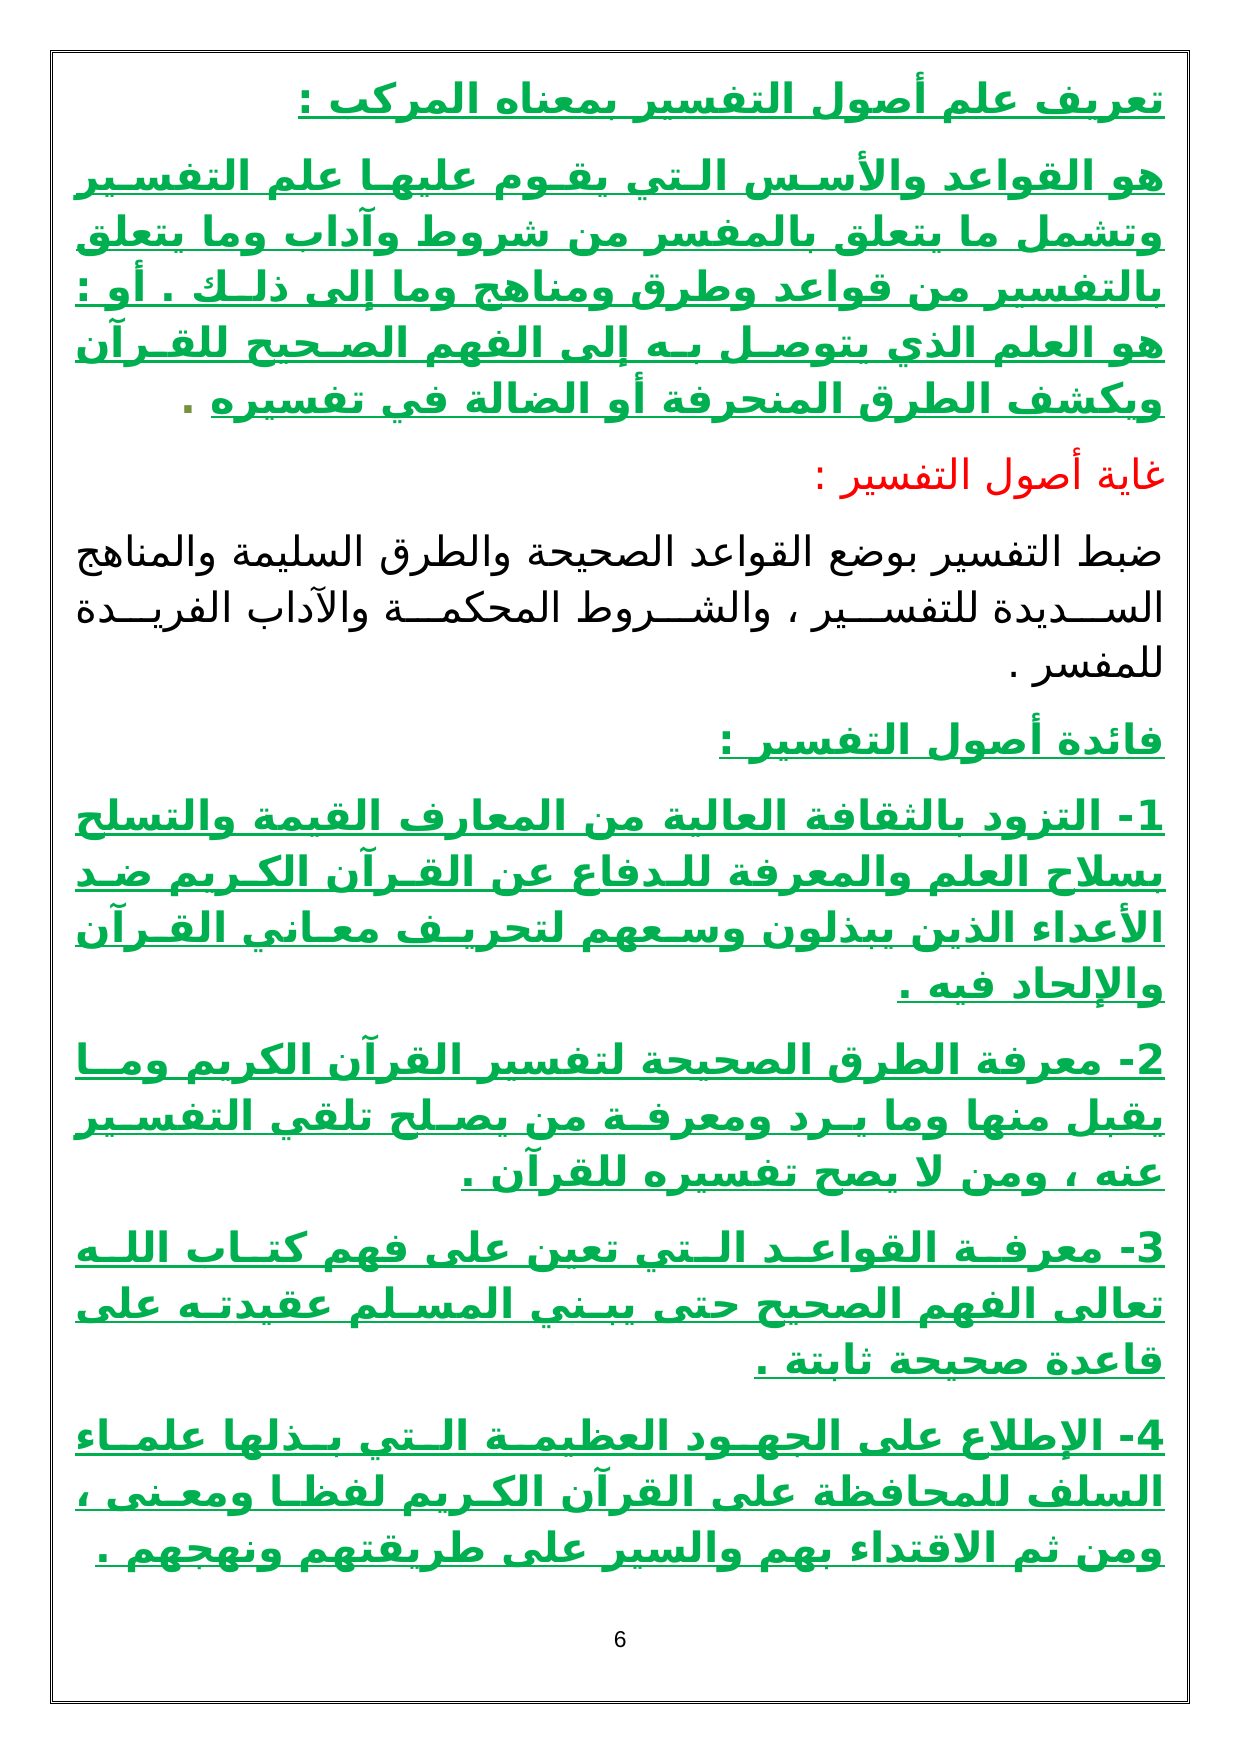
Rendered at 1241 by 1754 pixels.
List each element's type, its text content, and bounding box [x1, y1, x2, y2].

text 2- معرفة الطرق الصحيحة لتفسير القرآن الكريم وما يقبل منها وما يرد ومعرفة من يصلح تلقي التفسير عنه ، ومن لا يصح تفسيره للقرآن . [75, 1036, 1165, 1077]
text هو القواعد والأسس التي يقوم عليها علم التفسير وتشمل ما يتعلق بالمفسر من شروط وآداب وما يتعلق بالتفسير من قواعد وطرق ومناهج وما إلى ذلك . أو : هو العلم الذي يتوصل به إلى الفهم الصحيح للقرآن ويكشف الطرق المنحرفة أو الضالة في تفسيره . [75, 363, 1165, 423]
text فائدة أصول التفسير : [75, 716, 1165, 764]
text 1- التزود بالثقافة العالية من المعارف القيمة والتسلح بسلاح العلم والمعرفة للدفاع عن القرآن الكريم ضد الأعداء الذين يبذلون وسعهم لتحريف معاني القرآن والإلحاد فيه . [75, 947, 1165, 1008]
text هو القواعد والأسس التي يقوم عليها علم التفسير وتشمل ما يتعلق بالمفسر من شروط وآداب وما يتعلق بالتفسير من قواعد وطرق ومناهج وما إلى ذلك . أو : هو العلم الذي يتوصل به إلى الفهم الصحيح للقرآن ويكشف الطرق المنحرفة أو الضالة في تفسيره . [75, 307, 1165, 360]
text هو القواعد والأسس التي يقوم عليها علم التفسير وتشمل ما يتعلق بالمفسر من شروط وآداب وما يتعلق بالتفسير من قواعد وطرق ومناهج وما إلى ذلك . أو : هو العلم الذي يتوصل به إلى الفهم الصحيح للقرآن ويكشف الطرق المنحرفة أو الضالة في تفسيره . [75, 250, 1165, 304]
text تعريف علم أصول التفسير بمعناه المركب : [75, 75, 1165, 123]
text 4- الإطلاع على الجهود العظيمة التي بذلها علماء السلف للمحافظة على القرآن الكريم لفظا ومعنى ، ومن ثم الاقتداء بهم والسير على طريقتهم ونهجهم . [75, 1511, 1165, 1572]
text هو القواعد والأسس التي يقوم عليها علم التفسير وتشمل ما يتعلق بالمفسر من شروط وآداب وما يتعلق بالتفسير من قواعد وطرق ومناهج وما إلى ذلك . أو : هو العلم الذي يتوصل به إلى الفهم الصحيح للقرآن ويكشف الطرق المنحرفة أو الضالة في تفسيره . [75, 152, 1165, 193]
text غاية أصول التفسير : [75, 451, 1165, 499]
text 1- التزود بالثقافة العالية من المعارف القيمة والتسلح بسلاح العلم والمعرفة للدفاع عن القرآن الكريم ضد الأعداء الذين يبذلون وسعهم لتحريف معاني القرآن والإلحاد فيه . [75, 836, 1165, 889]
text 1- التزود بالثقافة العالية من المعارف القيمة والتسلح بسلاح العلم والمعرفة للدفاع عن القرآن الكريم ضد الأعداء الذين يبذلون وسعهم لتحريف معاني القرآن والإلحاد فيه . [75, 892, 1165, 945]
text 2- معرفة الطرق الصحيحة لتفسير القرآن الكريم وما يقبل منها وما يرد ومعرفة من يصلح تلقي التفسير عنه ، ومن لا يصح تفسيره للقرآن . [75, 1135, 1165, 1196]
text ضبط التفسير بوضع القواعد الصحيحة والطرق السليمة والمناهج السديدة للتفسير ، والشروط المحكمة والآداب الفريدة للمفسر . [75, 528, 1165, 688]
text 3- معرفة القواعد التي تعين على فهم كتاب الله تعالى الفهم الصحيح حتى يبني المسلم عقيدته على قاعدة صحيحة ثابتة . [75, 1323, 1165, 1384]
text 3- معرفة القواعد التي تعين على فهم كتاب الله تعالى الفهم الصحيح حتى يبني المسلم عقيدته على قاعدة صحيحة ثابتة . [75, 1268, 1165, 1321]
text 4- الإطلاع على الجهود العظيمة التي بذلها علماء السلف للمحافظة على القرآن الكريم لفظا ومعنى ، ومن ثم الاقتداء بهم والسير على طريقتهم ونهجهم . [75, 1412, 1165, 1453]
text 1- التزود بالثقافة العالية من المعارف القيمة والتسلح بسلاح العلم والمعرفة للدفاع عن القرآن الكريم ضد الأعداء الذين يبذلون وسعهم لتحريف معاني القرآن والإلحاد فيه . [75, 792, 1165, 833]
text 3- معرفة القواعد التي تعين على فهم كتاب الله تعالى الفهم الصحيح حتى يبني المسلم عقيدته على قاعدة صحيحة ثابتة . [75, 1224, 1165, 1265]
text 4- الإطلاع على الجهود العظيمة التي بذلها علماء السلف للمحافظة على القرآن الكريم لفظا ومعنى ، ومن ثم الاقتداء بهم والسير على طريقتهم ونهجهم . [75, 1456, 1165, 1509]
text هو القواعد والأسس التي يقوم عليها علم التفسير وتشمل ما يتعلق بالمفسر من شروط وآداب وما يتعلق بالتفسير من قواعد وطرق ومناهج وما إلى ذلك . أو : هو العلم الذي يتوصل به إلى الفهم الصحيح للقرآن ويكشف الطرق المنحرفة أو الضالة في تفسيره . [75, 195, 1165, 249]
text 2- معرفة الطرق الصحيحة لتفسير القرآن الكريم وما يقبل منها وما يرد ومعرفة من يصلح تلقي التفسير عنه ، ومن لا يصح تفسيره للقرآن . [75, 1080, 1165, 1133]
